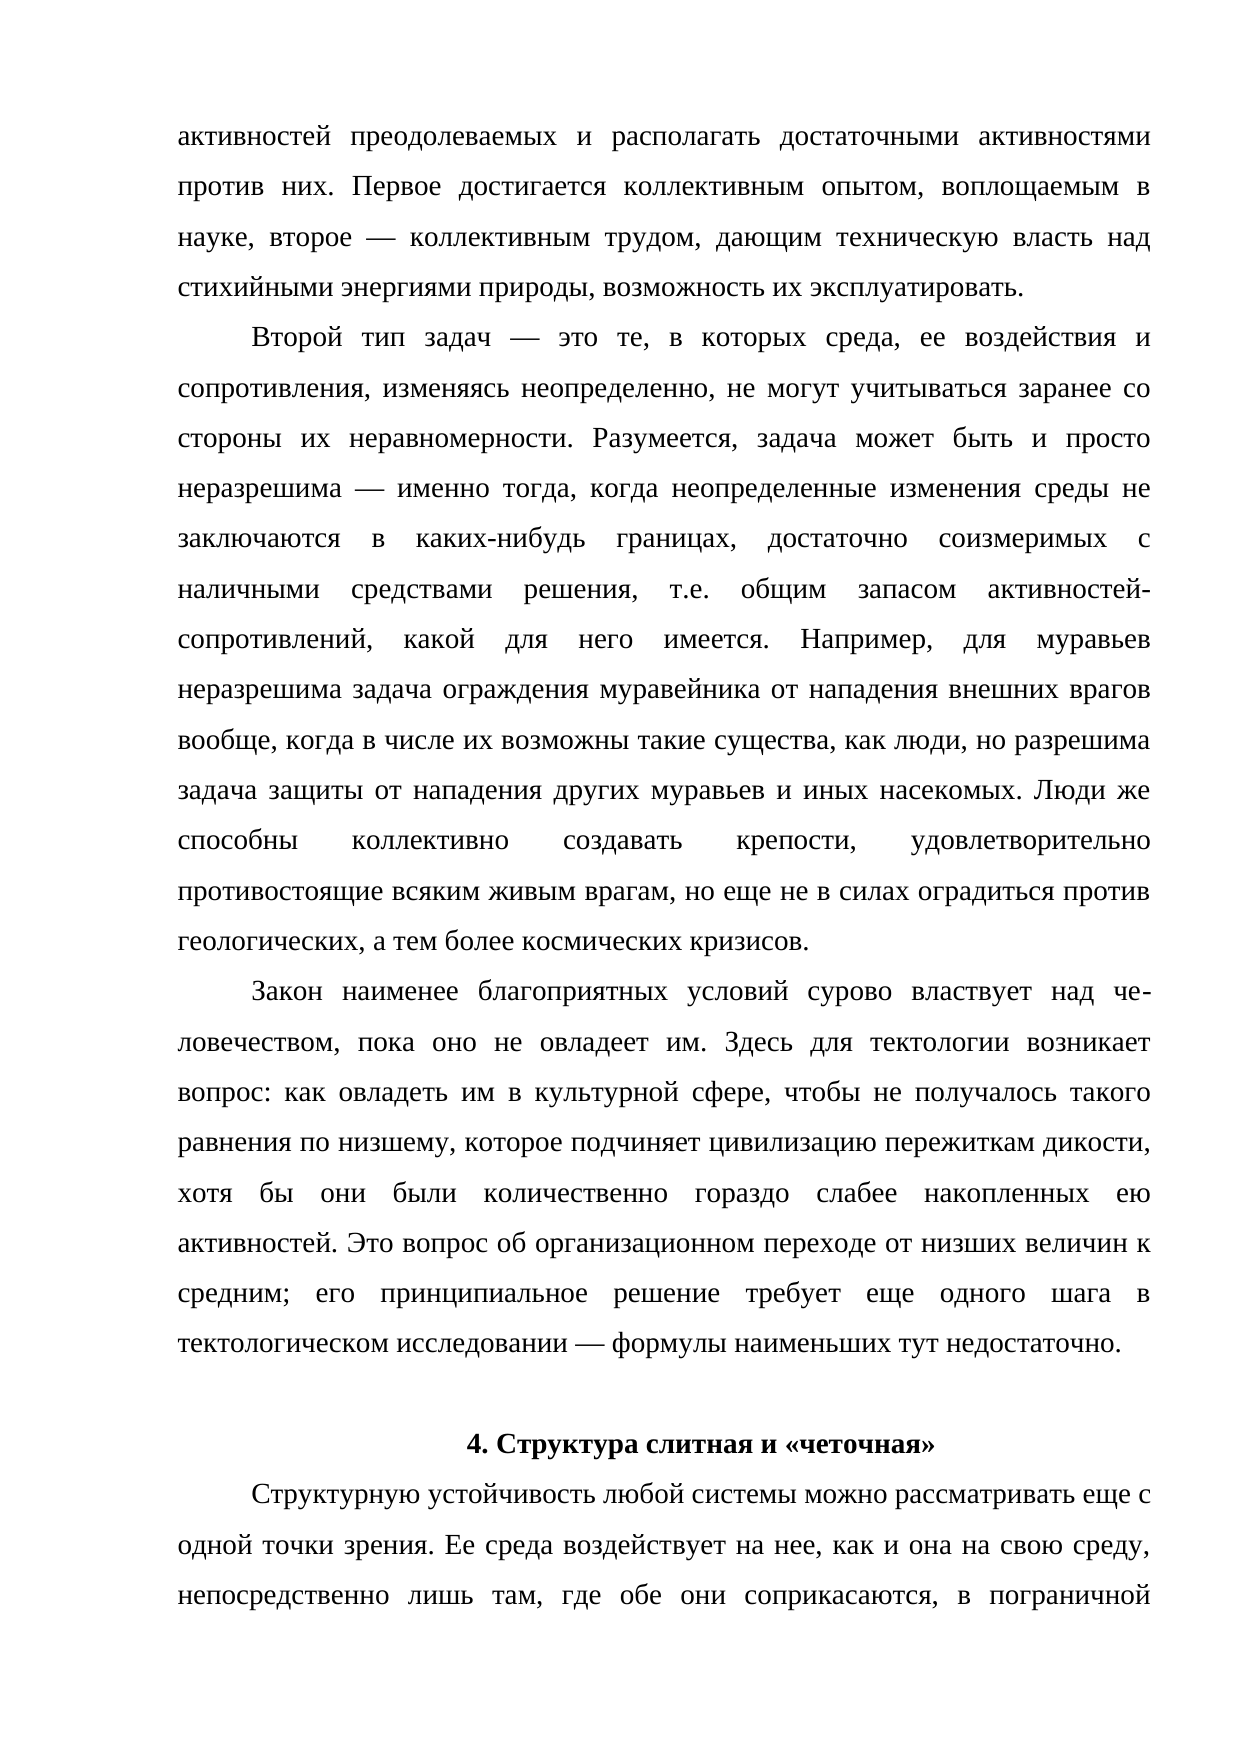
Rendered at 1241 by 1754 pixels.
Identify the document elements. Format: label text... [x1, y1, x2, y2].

text Закон наименее благоприятных условий сурово властвует над человечеством, пока оно не овладеет им. Здесь для тектологии возникает вопрос: как овладеть им в культурной сфере, чтобы не получалось такого равнения по низшему, которое подчиняет цивилизацию пережиткам дикости, хотя бы они были количественно гораздо слабее накопленных ею активностей. Это вопрос об организационном переходе от низших величин к средним; его принципиальное решение требует еще одного шага в тектологическом исследовании — формулы наименьших тут недостаточно. [177, 973, 1152, 1359]
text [177, 1477, 1152, 1611]
text 4. Структура слитная и «четочная» [177, 1426, 1152, 1460]
text Второй тип задач — это те, в которых среда, ее воздействия и сопротивления, изменяясь неопределенно, не могут учитываться заранее со стороны их неравномерности. Разумеется, задача может быть и просто неразрешима — именно тогда, когда неопределенные изменения среды не заключаются в каких-нибудь границах, достаточно соизмеримых с наличными средствами решения, т.е. общим запасом активностей-сопротивлений, какой для него имеется. Например, для муравьев неразрешима задача ограждения муравейника от нападения внешних врагов вообще, когда в числе их возможны такие существа, как люди, но разрешима задача защиты от нападения других муравьев и иных насекомых. Люди же способны коллективно создавать крепости, удовлетворительно противостоящие всяким живым врагам, но еще не в силах оградиться против геологических, а тем более космических кризисов. [177, 319, 1152, 957]
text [177, 118, 1152, 303]
